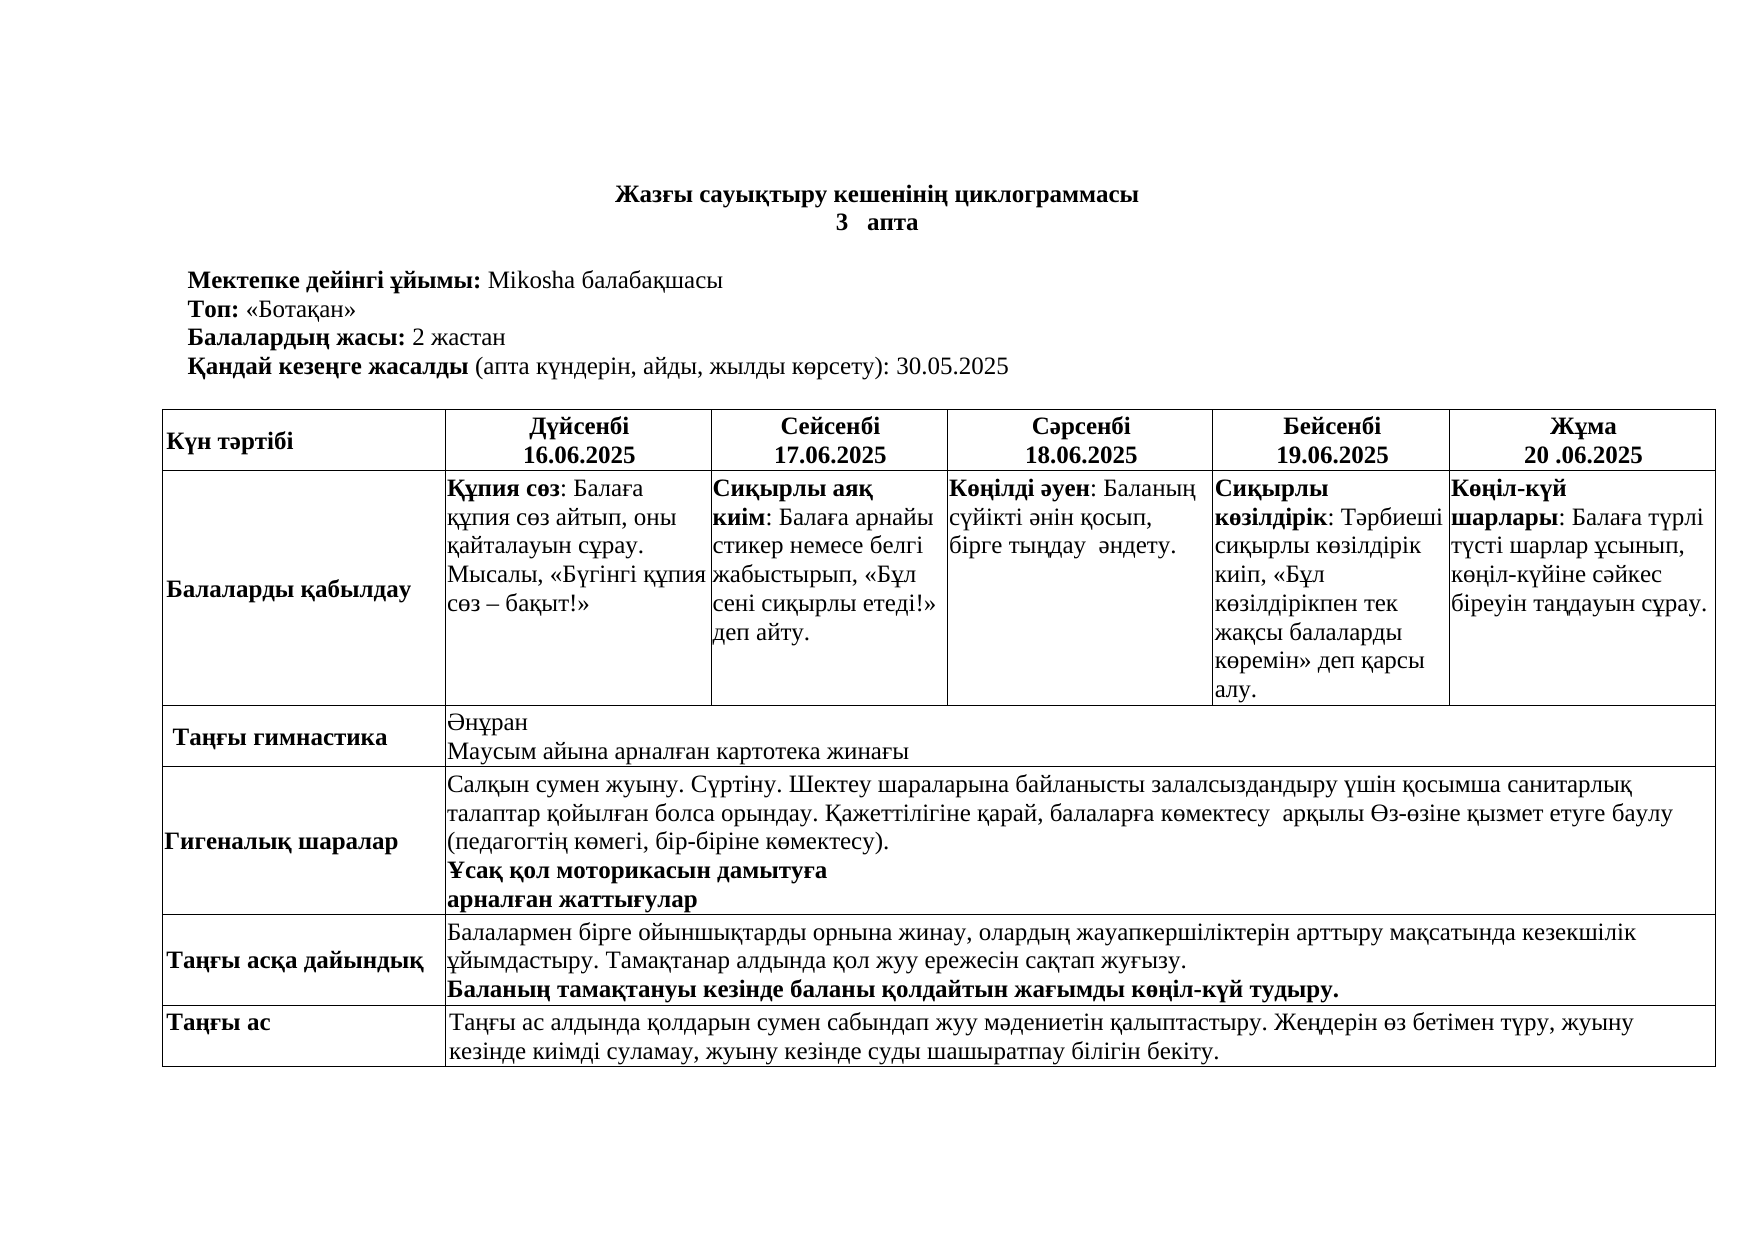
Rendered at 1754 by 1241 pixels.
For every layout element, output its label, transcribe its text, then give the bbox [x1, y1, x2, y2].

text Мектепке дейінгі ұйымы: Mikosha балабақшасы [150, 265, 1604, 294]
table_cell Әнұран Маусым айына арналған картотека жинағы [446, 706, 1715, 766]
table_cell Құпия сөз: Балаға құпия сөз айтып, оны қайталауын сұрау. Мысалы, «Бүгінгі құпия сөз – бақыт!» [446, 471, 711, 704]
table_header Күн тәртібі [163, 410, 445, 470]
table_cell Балалармен бірге ойыншықтарды орнына жинау, олардың жауапкершіліктерін арттыру мақсатында кезекшілік ұйымдастыру. Тамақтанар алдында қол жуу ережесін сақтап жуғызу. Баланың тамақтануы кезінде баланы қолдайтын жағымды көңіл-күй тудыру. [446, 915, 1715, 1004]
table_header Бейсенбі 19.06.2025 [1213, 410, 1449, 470]
table_cell Балаларды қабылдау [163, 471, 445, 704]
text Қандай кезеңге жасалды (апта күндерін, айды, жылды көрсету): 30.05.2025 [150, 351, 1604, 380]
table_cell Көңіл-күй шарлары: Балаға түрлі түсті шарлар ұсынып, көңіл-күйіне сәйкес біреуін таңдауын сұрау. [1450, 471, 1715, 704]
table_cell Таңғы ас [163, 1006, 445, 1066]
table_header Сейсенбі 17.06.2025 [712, 410, 947, 470]
table_cell Сиқырлы аяқ киім: Балаға арнайы стикер немесе белгі жабыстырып, «Бұл сені сиқырлы етеді!» деп айту. [712, 471, 947, 704]
table_cell Гигеналық шаралар [163, 767, 445, 914]
table_cell Салқын сумен жуыну. Сүртіну. Шектеу шараларына байланысты залалсыздандыру үшін қосымша санитарлық талаптар қойылған болса орындау. Қажеттілігіне қарай, балаларға көмектесу арқылы Өз-өзіне қызмет етуге баулу (педагогтің көмегі, бір-біріне көмектесу). Ұсақ қол моторикасын дамытуға арналған жаттығулар [446, 767, 1715, 914]
text Топ: «Ботақан» [150, 294, 1604, 322]
table_header Дүйсенбі 16.06.2025 [446, 410, 711, 470]
table_cell Сиқырлы көзілдірік: Тәрбиеші сиқырлы көзілдірік киіп, «Бұл көзілдірікпен тек жақсы балаларды көремін» деп қарсы алу. [1213, 471, 1449, 704]
table_cell Таңғы гимнастика [163, 706, 445, 766]
table_cell Көңілді әуен: Баланың сүйікті әнін қосып, бірге тыңдау әндету. [948, 471, 1212, 704]
text Балалардың жасы: 2 жастан [150, 322, 1604, 351]
table_cell Таңғы асқа дайындық [163, 915, 445, 1004]
text Жазғы сауықтыру кешенінің циклограммасы [150, 179, 1604, 207]
table_header Сәрсенбі 18.06.2025 [948, 410, 1212, 470]
table_header Жұма 20 .06.2025 [1450, 410, 1715, 470]
text 3 апта [150, 207, 1604, 236]
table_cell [446, 1006, 1715, 1066]
